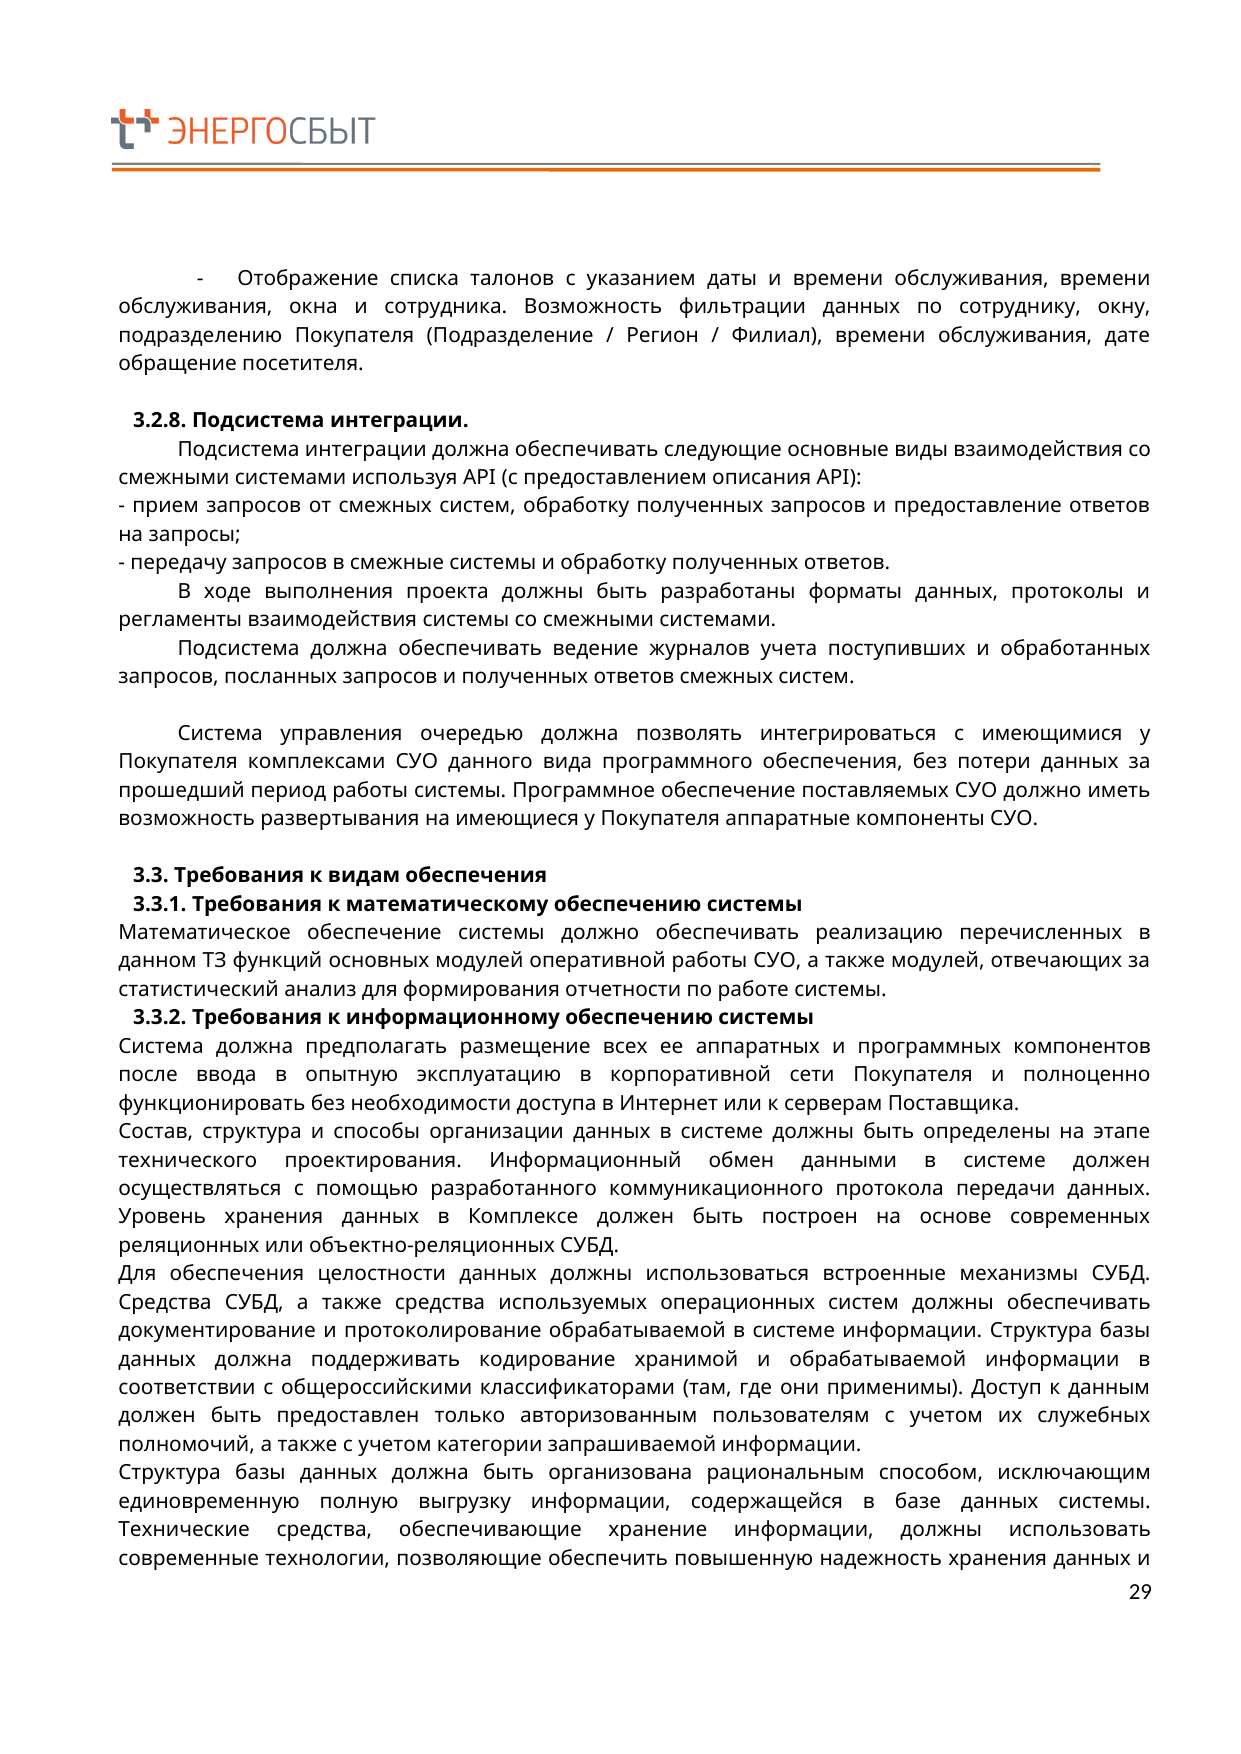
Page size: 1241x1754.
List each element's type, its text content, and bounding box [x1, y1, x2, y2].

text Система управления очередью должна позволять интегрироваться с имеющимися у Покупателя комплексами СУО данного вида программного обеспечения, без потери данных за прошедший период работы системы. Программное обеспечение поставляемых СУО должно иметь возможность развертывания на имеющиеся у Покупателя аппаратные компоненты СУО. [118, 718, 1152, 832]
picture [111, 109, 380, 149]
text 3.2.8. Подсистема интеграции. [133, 405, 1152, 434]
text Подсистема интеграции должна обеспечивать следующие основные виды взаимодействия со смежными системами используя API (с предоставлением описания API): [118, 434, 1152, 491]
text 3.3. Требования к видам обеспечения [133, 860, 1152, 889]
text - прием запросов от смежных систем, обработку полученных запросов и предоставление ответов на запросы; [118, 491, 1152, 547]
text - передачу запросов в смежные системы и обработку полученных ответов. [118, 547, 1152, 576]
text - Отображение списка талонов с указанием даты и времени обслуживания, времени обслуживания, окна и сотрудника. Возможность фильтрации данных по сотруднику, окну, подразделению Покупателя (Подразделение / Регион / Филиал), времени обслуживания, дате обращение посетителя. [118, 263, 1152, 377]
text Система должна предполагать размещение всех ее аппаратных и программных компонентов после ввода в опытную эксплуатацию в корпоративной сети Покупателя и полноценно функционировать без необходимости доступа в Интернет или к серверам Поставщика. [118, 1031, 1152, 1116]
text Состав, структура и способы организации данных в системе должны быть определены на этапе технического проектирования. Информационный обмен данными в системе должен осуществляться с помощью разработанного коммуникационного протокола передачи данных. Уровень хранения данных в Комплексе должен быть построен на основе современных реляционных или объектно-реляционных СУБД. [118, 1116, 1152, 1258]
text Математическое обеспечение системы должно обеспечивать реализацию перечисленных в данном ТЗ функций основных модулей оперативной работы СУО, а также модулей, отвечающих за статистический анализ для формирования отчетности по работе системы. [118, 917, 1152, 1002]
text 3.3.2. Требования к информационному обеспечению системы [133, 1002, 1152, 1031]
text 3.3.1. Требования к математическому обеспечению системы [133, 889, 1152, 917]
text Подсистема должна обеспечивать ведение журналов учета поступивших и обработанных запросов, посланных запросов и полученных ответов смежных систем. [118, 633, 1152, 690]
text В ходе выполнения проекта должны быть разработаны форматы данных, протоколы и регламенты взаимодействия системы со смежными системами. [118, 576, 1152, 633]
text Для обеспечения целостности данных должны использоваться встроенные механизмы СУБД. Средства СУБД, а также средства используемых операционных систем должны обеспечивать документирование и протоколирование обрабатываемой в системе информации. Структура базы данных должна поддерживать кодирование хранимой и обрабатываемой информации в соответствии с общероссийскими классификаторами (там, где они применимы). Доступ к данным должен быть предоставлен только авторизованным пользователям с учетом их служебных полномочий, а также с учетом категории запрашиваемой информации. [118, 1258, 1152, 1457]
